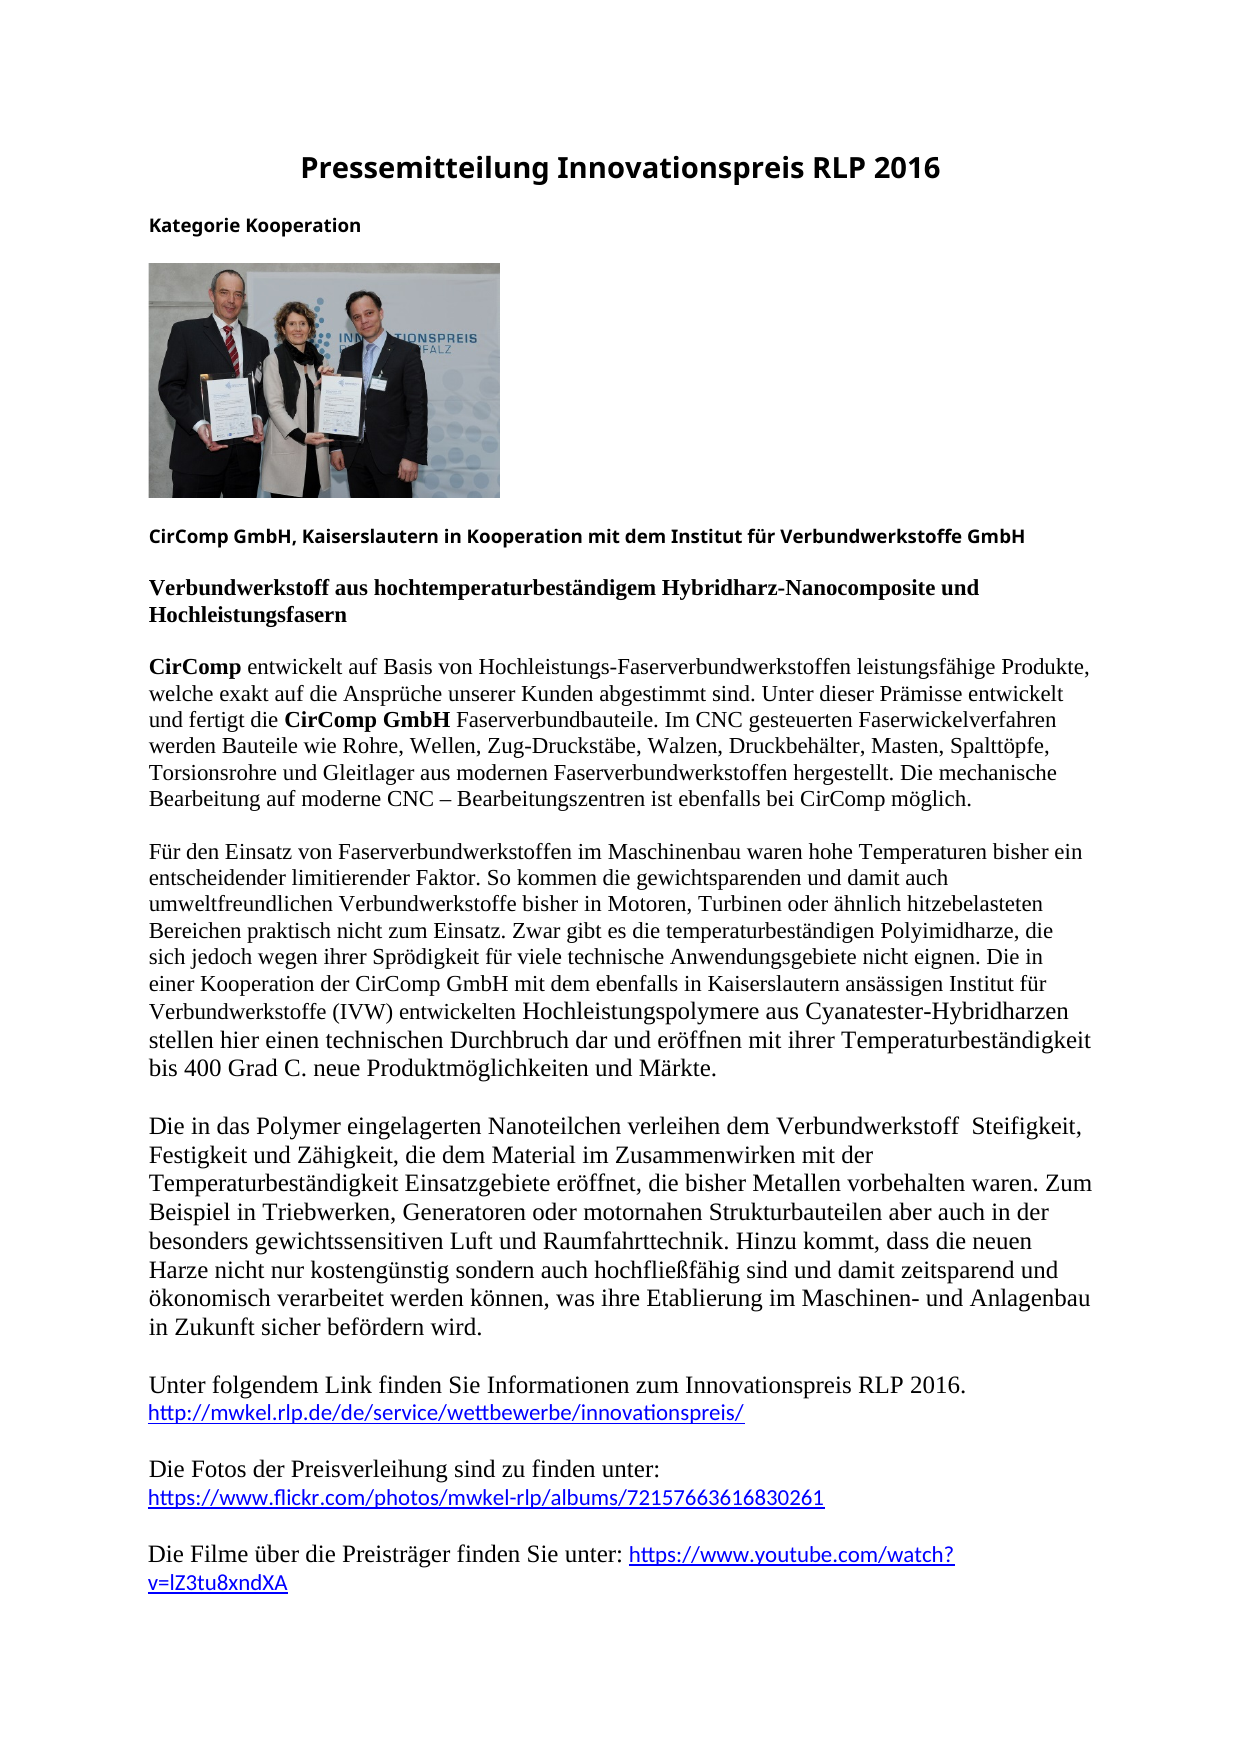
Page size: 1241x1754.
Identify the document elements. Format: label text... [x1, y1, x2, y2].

text Pressemitteilung Innovationspreis RLP 2016 [148, 148, 1093, 187]
text http://mwkel.rlp.de/de/service/wettbewerbe/innovationspreis/ [148, 1398, 1093, 1426]
picture [148, 263, 500, 498]
text Die Filme über die Preisträger finden Sie unter: https://www.youtube.com/watch?v=lZ3tu8xndXA [148, 1539, 1093, 1596]
text CirComp entwickelt auf Basis von Hochleistungs-Faserverbundwerkstoffen leistungsfähige Produkte, welche exakt auf die Ansprüche unserer Kunden abgestimmt sind. Unter dieser Prämisse entwickelt und fertigt die CirComp GmbH Faserverbundbauteile. Im CNC gesteuerten Faserwickelverfahren werden Bauteile wie Rohre, Wellen, Zug-Druckstäbe, Walzen, Druckbehälter, Masten, Spalttöpfe, Torsionsrohre und Gleitlager aus modernen Faserverbundwerkstoffen hergestellt. Die mechanische Bearbeitung auf moderne CNC – Bearbeitungszentren ist ebenfalls bei CirComp möglich. [148, 653, 1093, 811]
text Die in das Polymer eingelagerten Nanoteilchen verleihen dem Verbundwerkstoff Steifigkeit, Festigkeit und Zähigkeit, die dem Material im Zusammenwirken mit der Temperaturbeständigkeit Einsatzgebiete eröffnet, die bisher Metallen vorbehalten waren. Zum Beispiel in Triebwerken, Generatoren oder motornahen Strukturbauteilen aber auch in der besonders gewichtssensitiven Luft und Raumfahrttechnik. Hinzu kommt, dass die neuen Harze nicht nur kostengünstig sondern auch hochfließfähig sind und damit zeitsparend und ökonomisch verarbeitet werden können, was ihre Etablierung im Maschinen- und Anlagenbau in Zukunft sicher befördern wird. [148, 1111, 1093, 1341]
text Für den Einsatz von Faserverbundwerkstoffen im Maschinenbau waren hohe Temperaturen bisher ein entscheidender limitierender Faktor. So kommen die gewichtsparenden und damit auch umweltfreundlichen Verbundwerkstoffe bisher in Motoren, Turbinen oder ähnlich hitzebelasteten Bereichen praktisch nicht zum Einsatz. Zwar gibt es die temperaturbeständigen Polyimidharze, die sich jedoch wegen ihrer Sprödigkeit für viele technische Anwendungsgebiete nicht eignen. Die in einer Kooperation der CirComp GmbH mit dem ebenfalls in Kaiserslautern ansässigen Institut für Verbundwerkstoffe (IVW) entwickelten Hochleistungspolymere aus Cyanatester-Hybridharzen stellen hier einen technischen Durchbruch dar und eröffnen mit ihrer Temperaturbeständigkeit bis 400 Grad C. neue Produktmöglichkeiten und Märkte. [148, 838, 1093, 1082]
text Kategorie Kooperation [148, 213, 1093, 238]
text Unter folgendem Link finden Sie Informationen zum Innovationspreis RLP 2016. [148, 1370, 1093, 1398]
text Verbundwerkstoff aus hochtemperaturbeständigem Hybridharz-Nanocomposite und Hochleistungsfasern [148, 574, 1093, 627]
text Die Fotos der Preisverleihung sind zu finden unter: [148, 1454, 1093, 1483]
text CirComp GmbH, Kaiserslautern in Kooperation mit dem Institut für Verbundwerkstoffe GmbH [148, 523, 1093, 549]
text https://www.flickr.com/photos/mwkel-rlp/albums/72157663616830261 [148, 1483, 1093, 1511]
